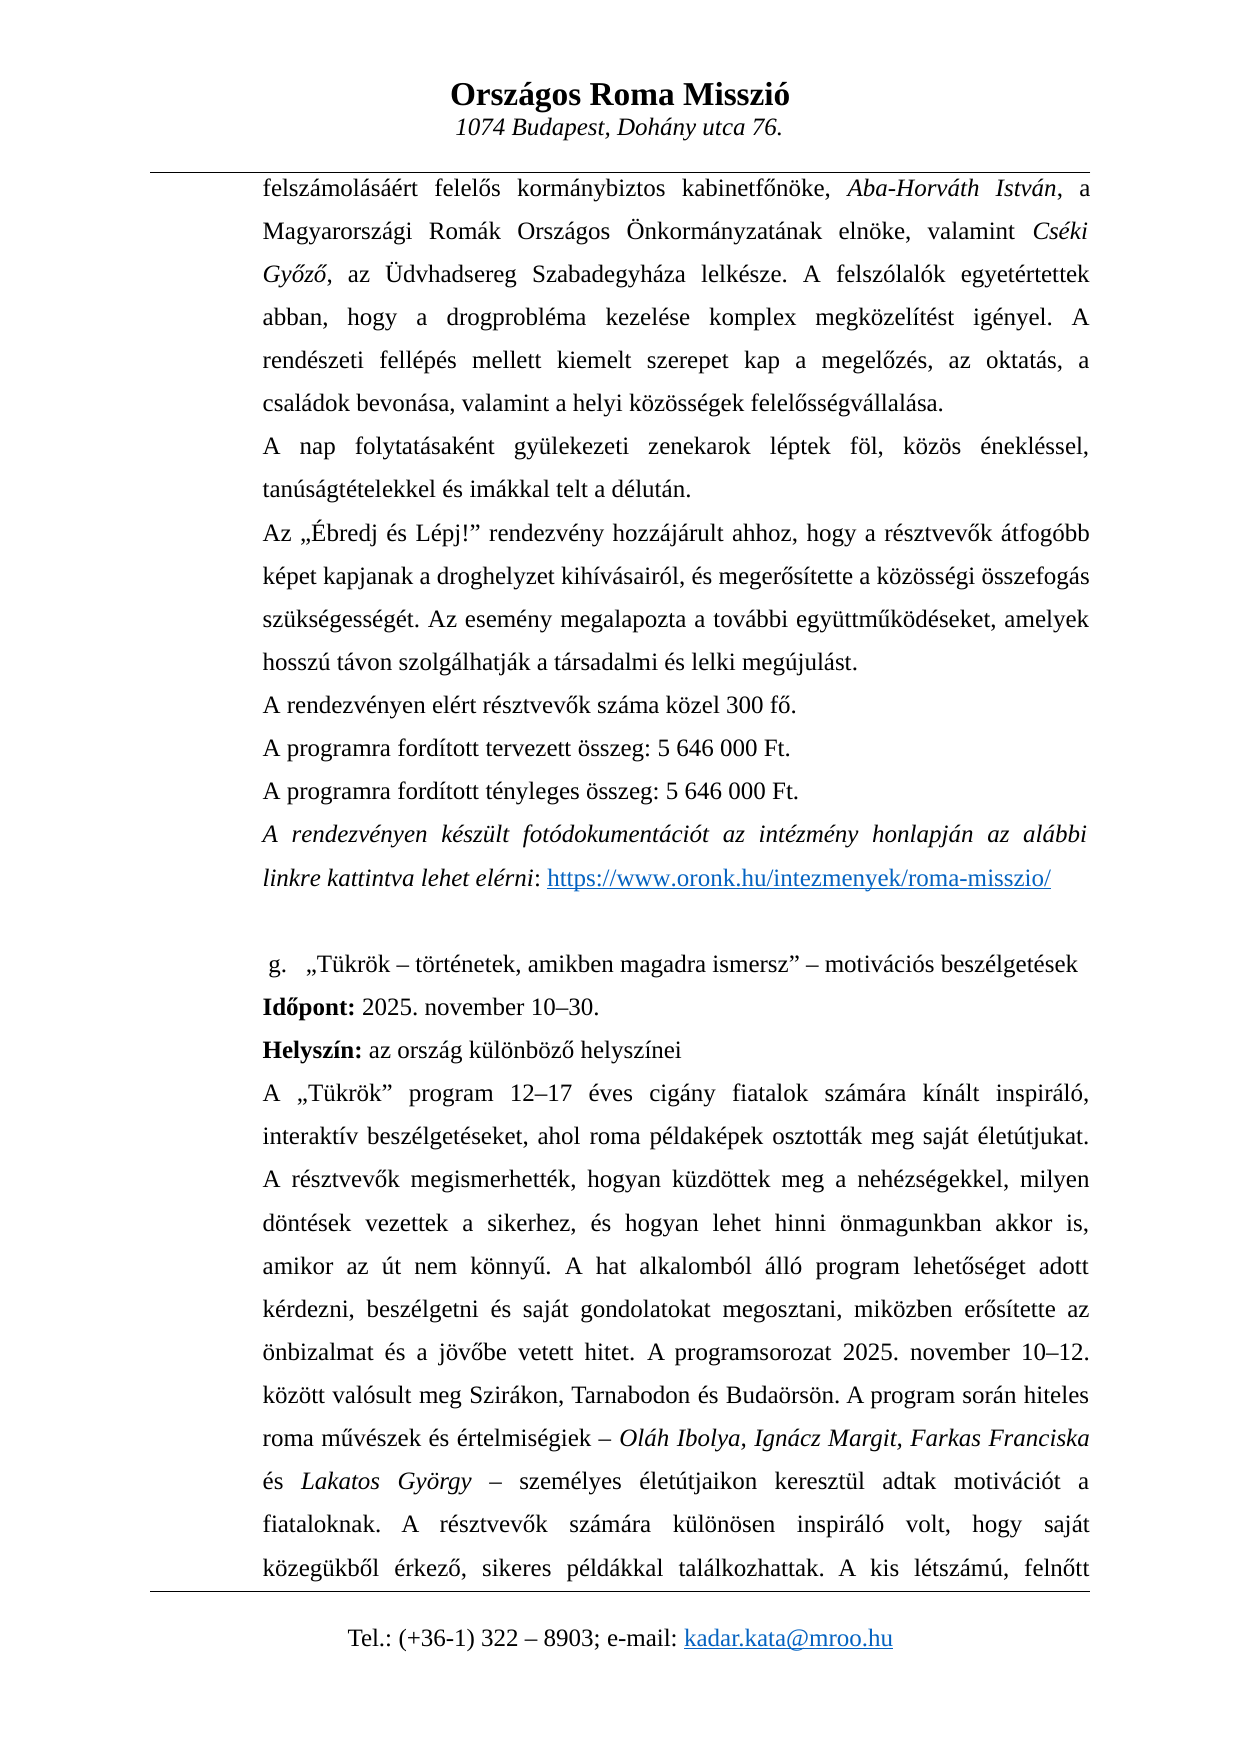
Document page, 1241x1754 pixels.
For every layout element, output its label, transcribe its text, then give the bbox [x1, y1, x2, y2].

text Helyszín: az ország különböző helyszínei [262, 1035, 1090, 1064]
text A nap folytatásaként gyülekezeti zenekarok léptek föl, közös énekléssel, tanúságtételekkel és imákkal telt a délután. [262, 431, 1090, 503]
list „Tükrök – történetek, amikben magadra ismersz” – motivációs beszélgetések [268, 949, 1090, 978]
text A programra fordított tényleges összeg: 5 646 000 Ft. [262, 776, 1090, 805]
text Időpont: 2025. november 10–30. [262, 992, 1090, 1021]
text A programra fordított tervezett összeg: 5 646 000 Ft. [262, 733, 1090, 762]
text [262, 1078, 1090, 1581]
text A rendezvényen elért résztvevők száma közel 300 fő. [262, 690, 1090, 719]
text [262, 173, 1090, 417]
text A rendezvényen készült fotódokumentációt az intézmény honlapján az alábbi linkre kattintva lehet elérni: https://www.oronk.hu/intezmenyek/roma-misszio/ [262, 819, 1090, 891]
text Az „Ébredj és Lépj!” rendezvény hozzájárult ahhoz, hogy a résztvevők átfogóbb képet kapjanak a droghelyzet kihívásairól, és megerősítette a közösségi összefogás szükségességét. Az esemény megalapozta a további együttműködéseket, amelyek hosszú távon szolgálhatják a társadalmi és lelki megújulást. [262, 518, 1090, 676]
